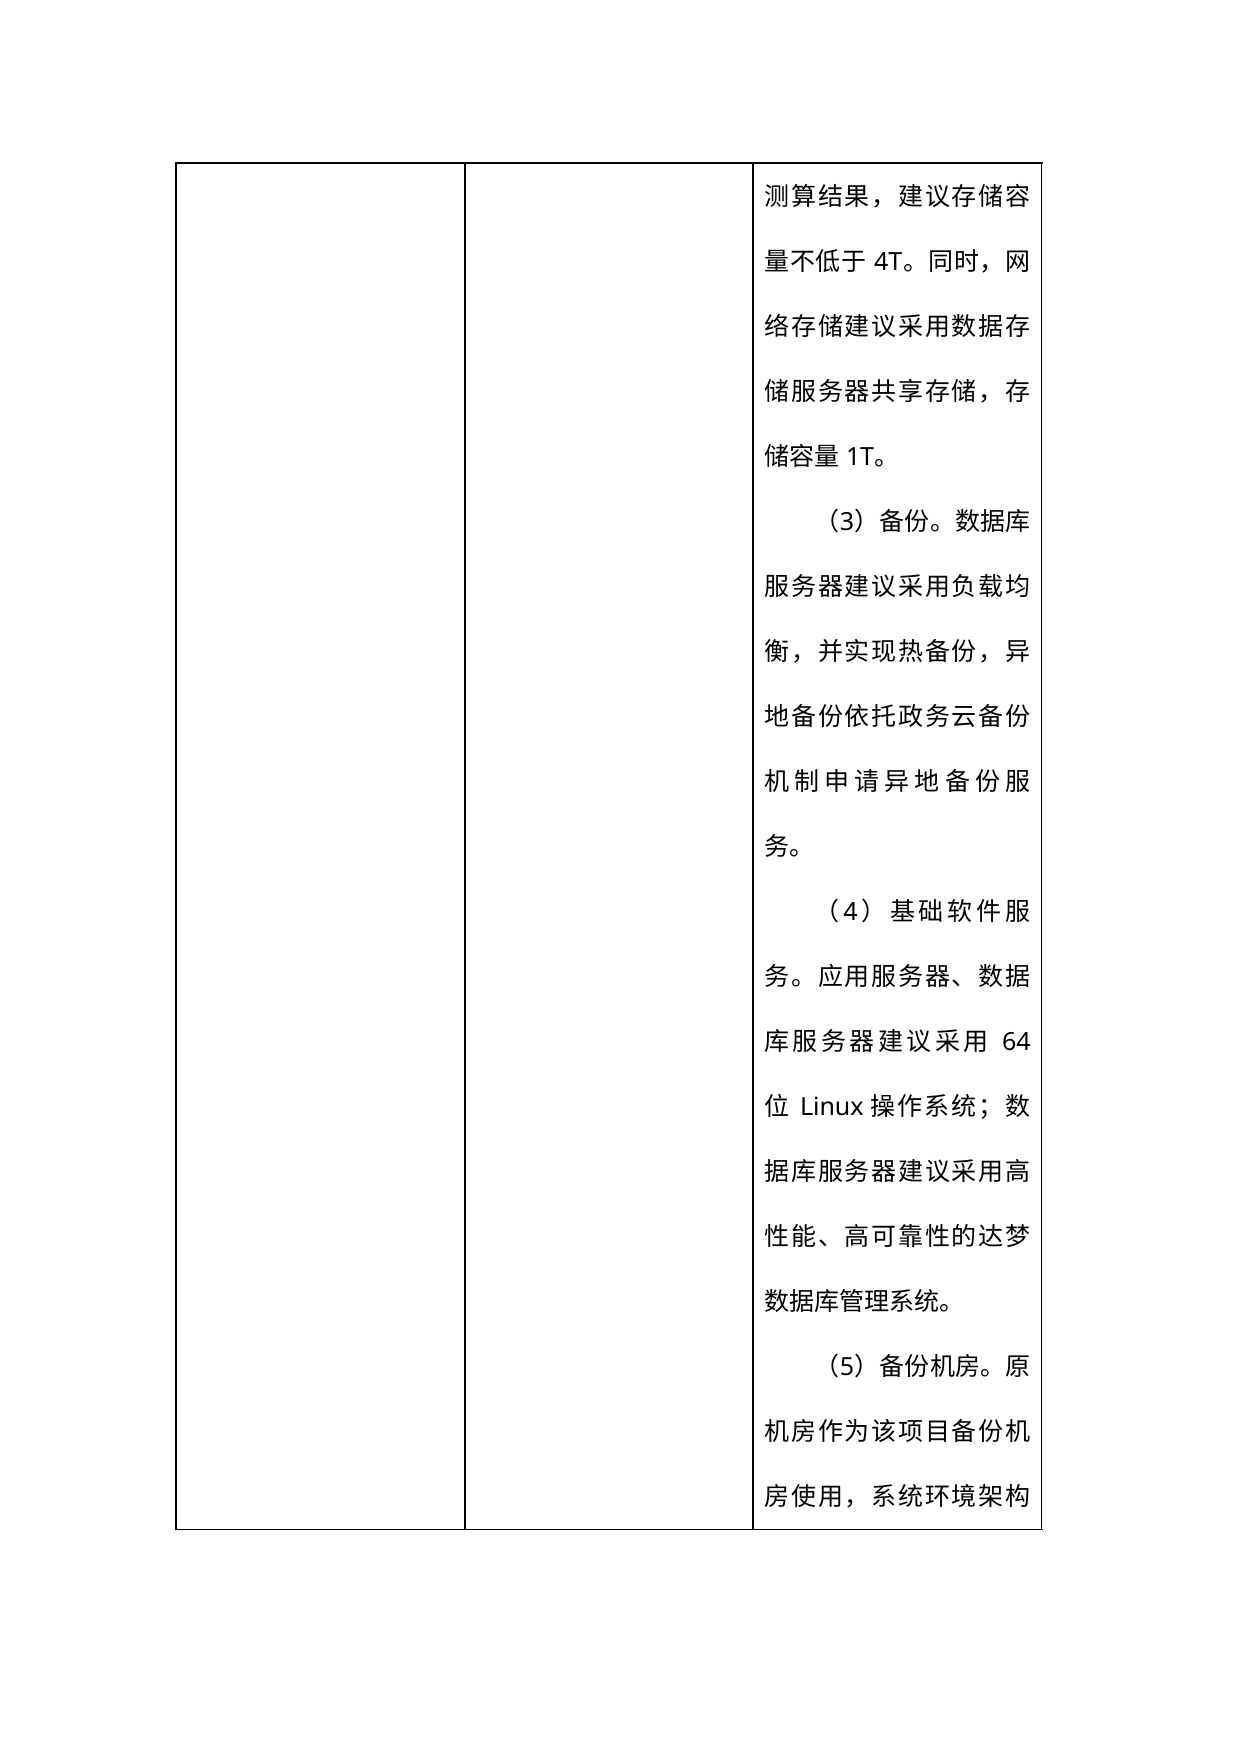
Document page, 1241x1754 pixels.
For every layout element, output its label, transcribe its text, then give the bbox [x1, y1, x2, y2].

table_cell 1 [177, 164, 464, 1528]
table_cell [754, 164, 1041, 1528]
table_cell [466, 164, 752, 1528]
